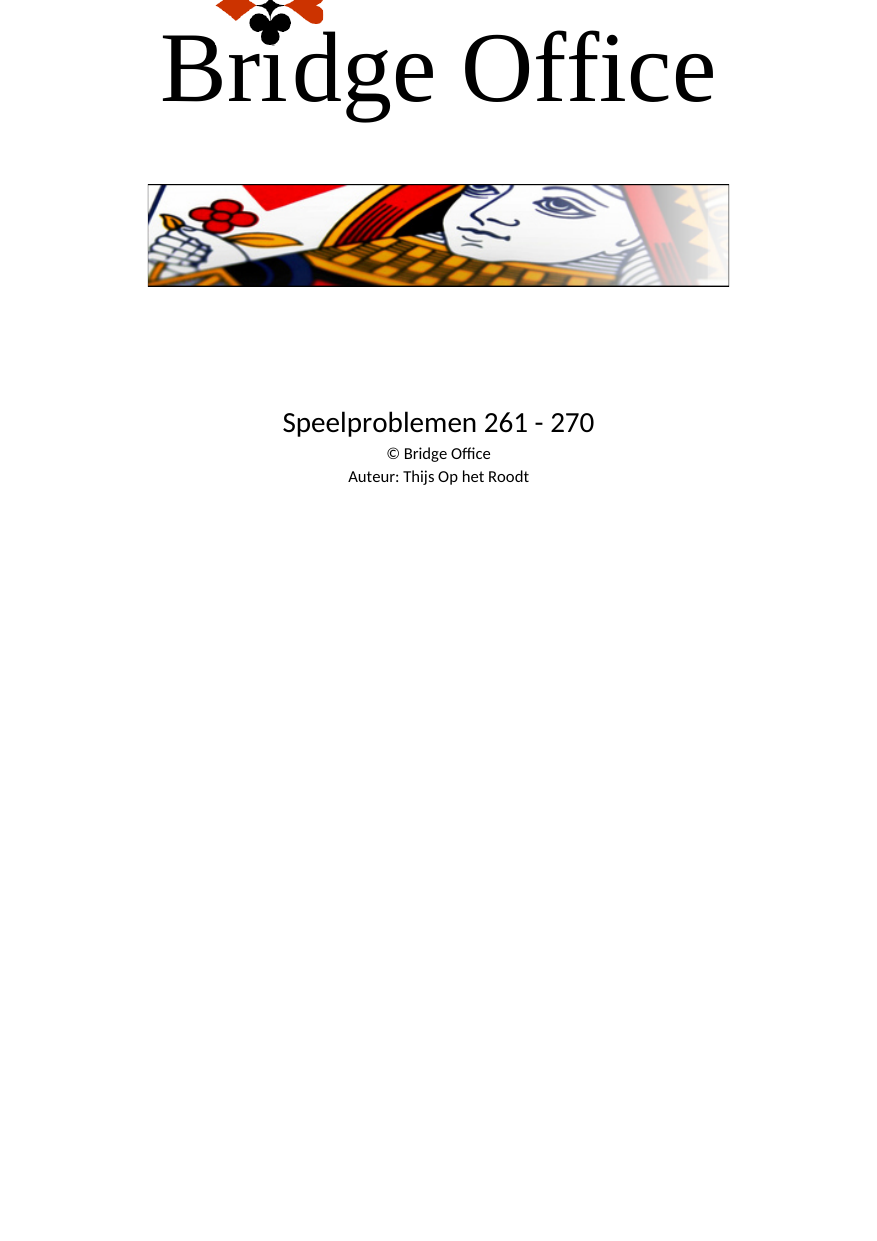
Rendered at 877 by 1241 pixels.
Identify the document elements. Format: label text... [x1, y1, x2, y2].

text Speelproblemen 261 - 270 © Bridge Office Auteur: Thijs Op het Roodt [148, 404, 729, 487]
picture [147, 184, 730, 287]
